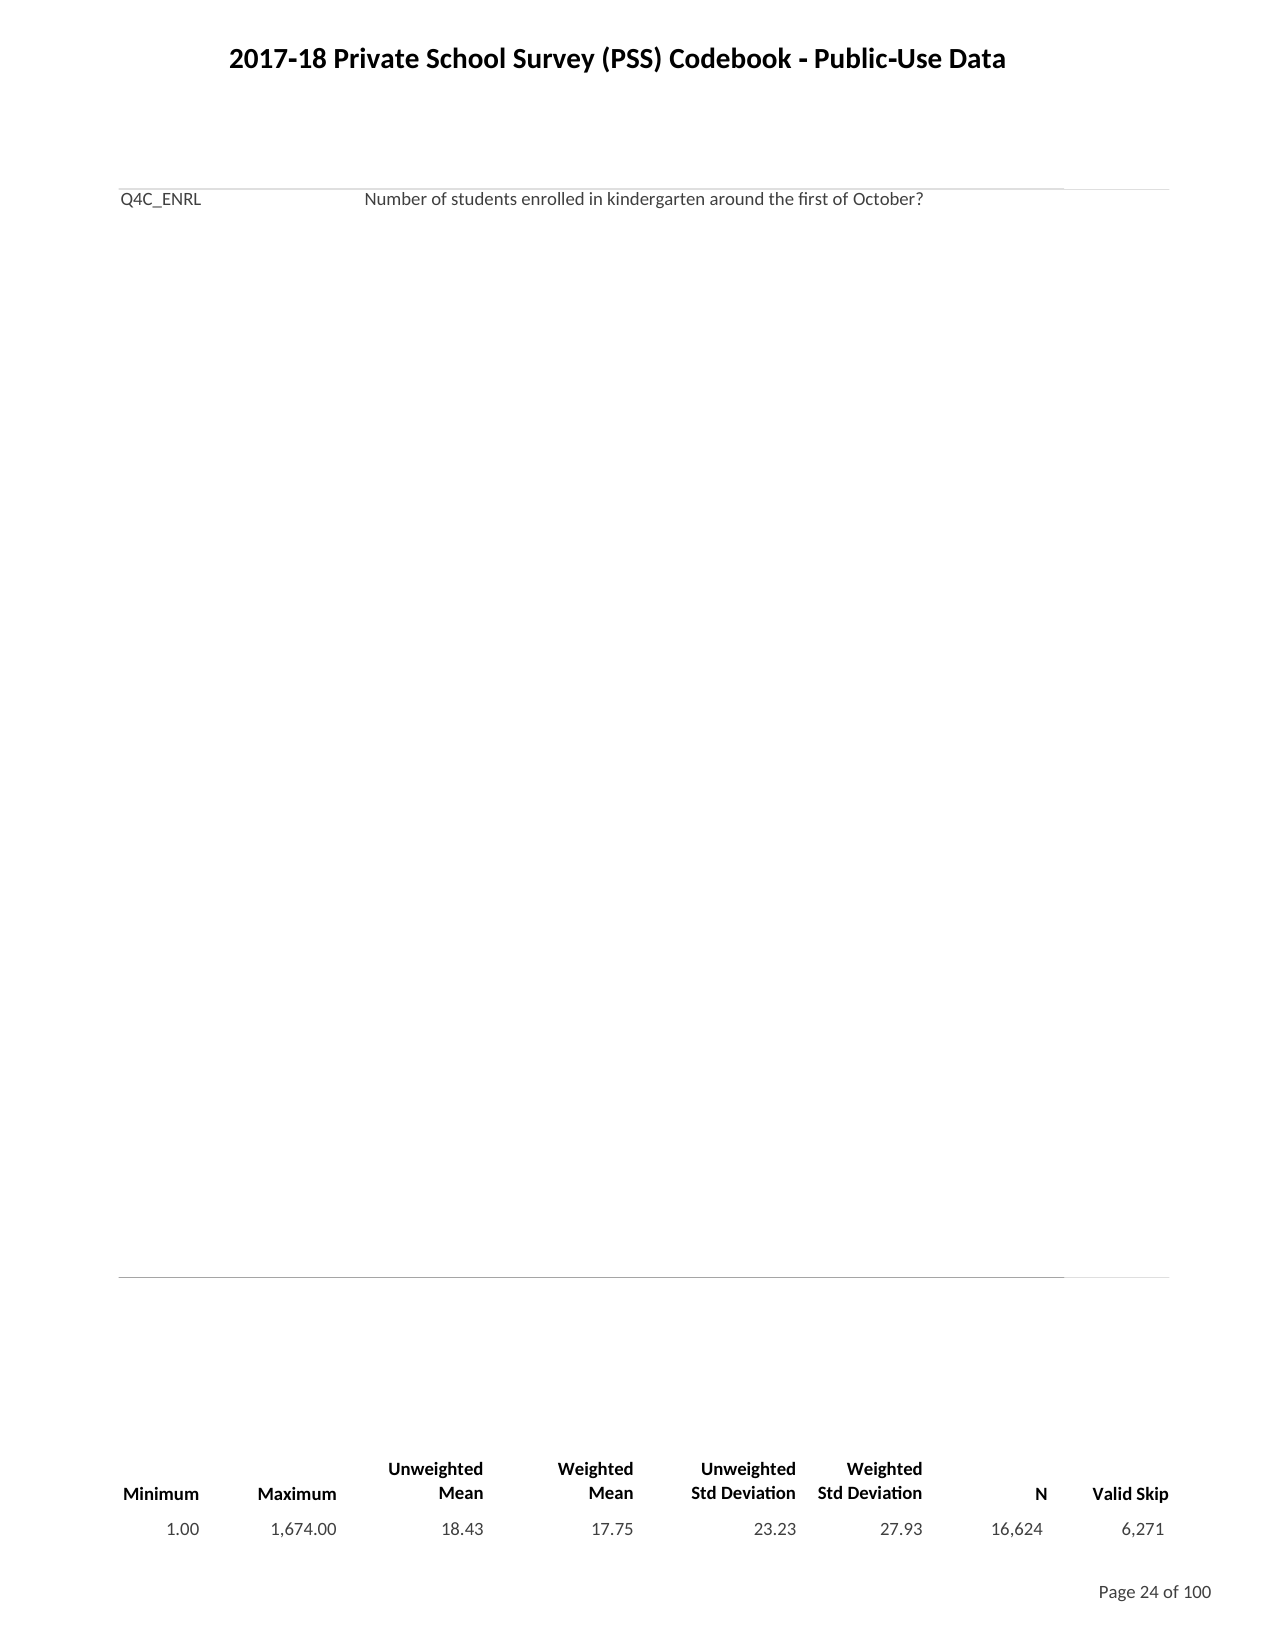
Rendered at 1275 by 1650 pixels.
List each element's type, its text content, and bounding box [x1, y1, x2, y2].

text Q4C_ENRL Number of students enrolled in kindergarten around the first of October? [120, 187, 1219, 210]
